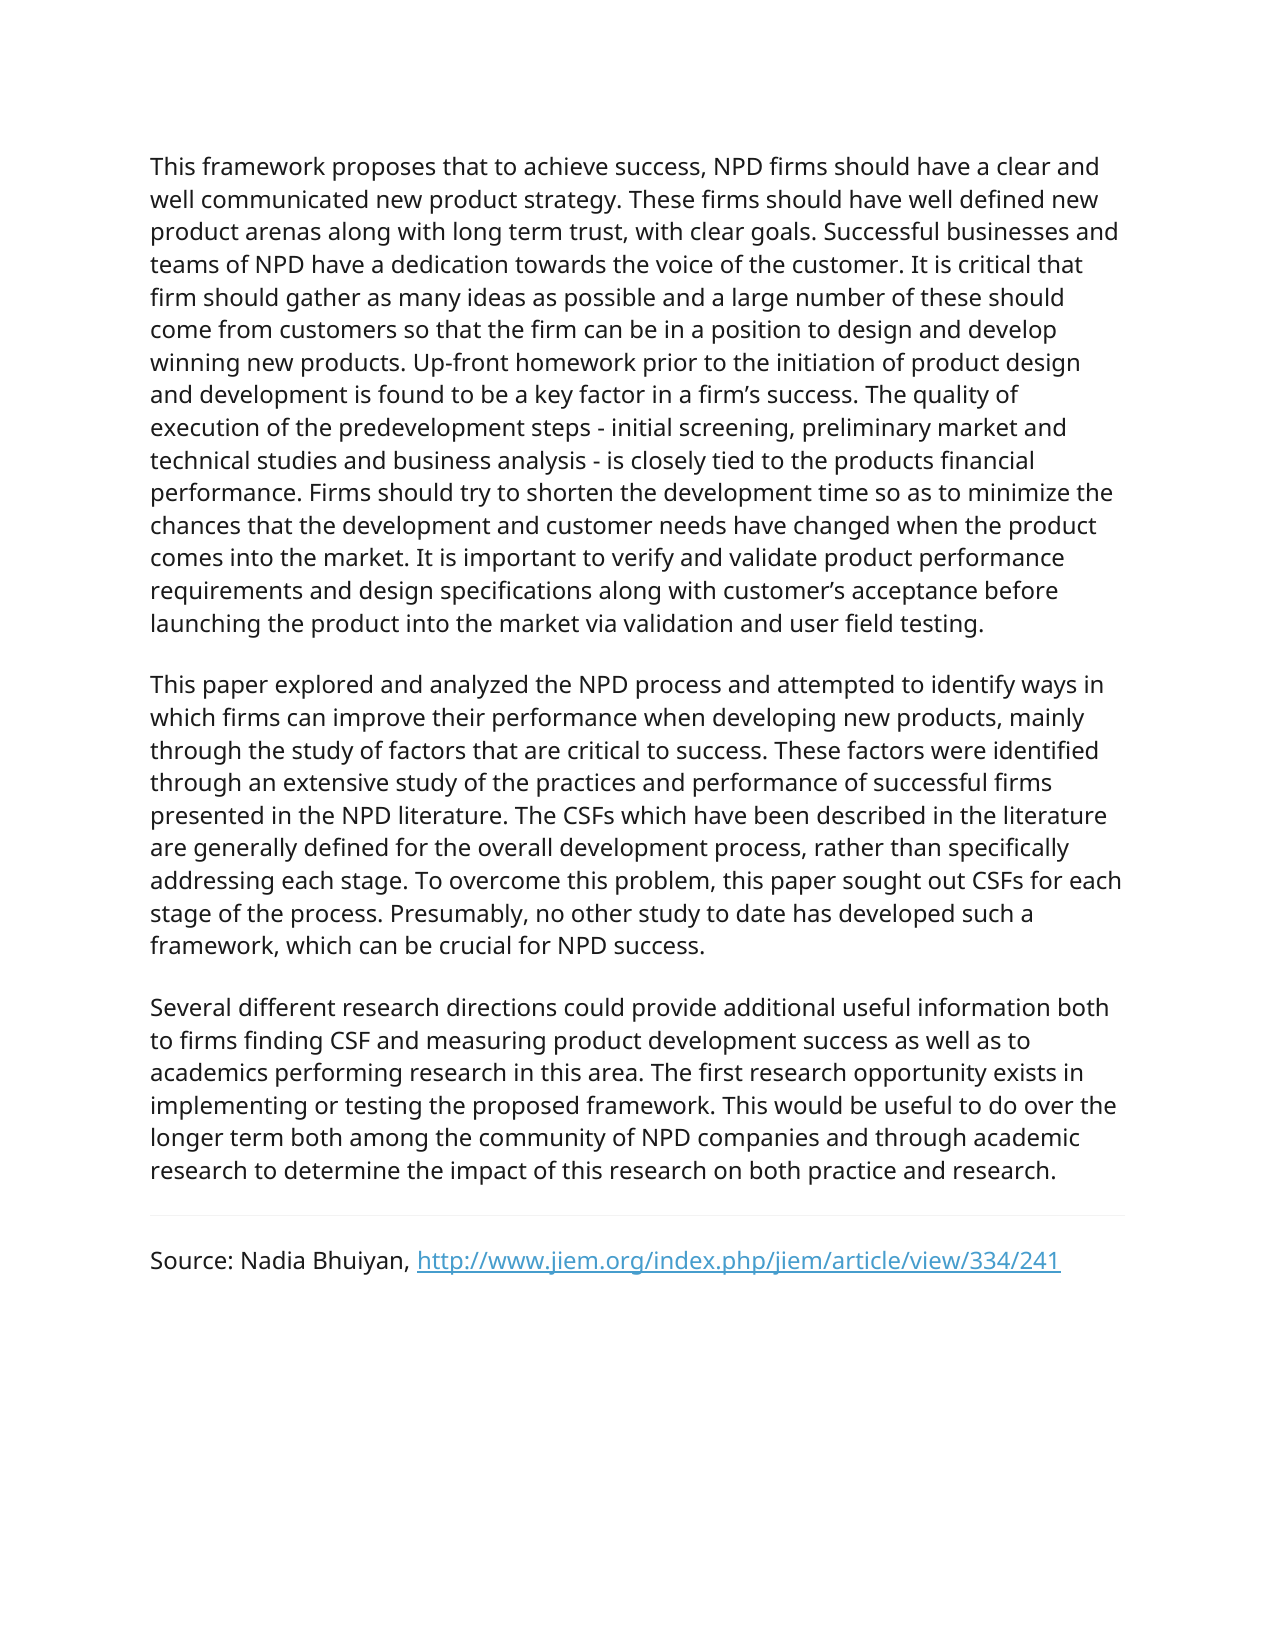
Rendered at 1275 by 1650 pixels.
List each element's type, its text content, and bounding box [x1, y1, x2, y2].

text This framework proposes that to achieve success, NPD firms should have a clear and well communicated new product strategy. These firms should have well defined new product arenas along with long term trust, with clear goals. Successful businesses and teams of NPD have a dedication towards the voice of the customer. It is critical that firm should gather as many ideas as possible and a large number of these should come from customers so that the firm can be in a position to design and develop winning new products. Up-front homework prior to the initiation of product design and development is found to be a key factor in a firm’s success. The quality of execution of the predevelopment steps - initial screening, preliminary market and technical studies and business analysis - is closely tied to the products financial performance. Firms should try to shorten the development time so as to minimize the chances that the development and customer needs have changed when the product comes into the market. It is important to verify and validate product performance requirements and design specifications along with customer’s acceptance before launching the product into the market via validation and user field testing. [150, 150, 1125, 639]
text This paper explored and analyzed the NPD process and attempted to identify ways in which firms can improve their performance when developing new products, mainly through the study of factors that are critical to success. These factors were identified through an extensive study of the practices and performance of successful firms presented in the NPD literature. The CSFs which have been described in the literature are generally defined for the overall development process, rather than specifically addressing each stage. To overcome this problem, this paper sought out CSFs for each stage of the process. Presumably, no other study to date has developed such a framework, which can be crucial for NPD success. [150, 668, 1125, 962]
text Several different research directions could provide additional useful information both to firms finding CSF and measuring product development success as well as to academics performing research in this area. The first research opportunity exists in implementing or testing the proposed framework. This would be useful to do over the longer term both among the community of NPD companies and through academic research to determine the impact of this research on both practice and research. [150, 991, 1125, 1186]
text Source: Nadia Bhuiyan, http://www.jiem.org/index.php/jiem/article/view/334/241 [150, 1244, 1125, 1276]
